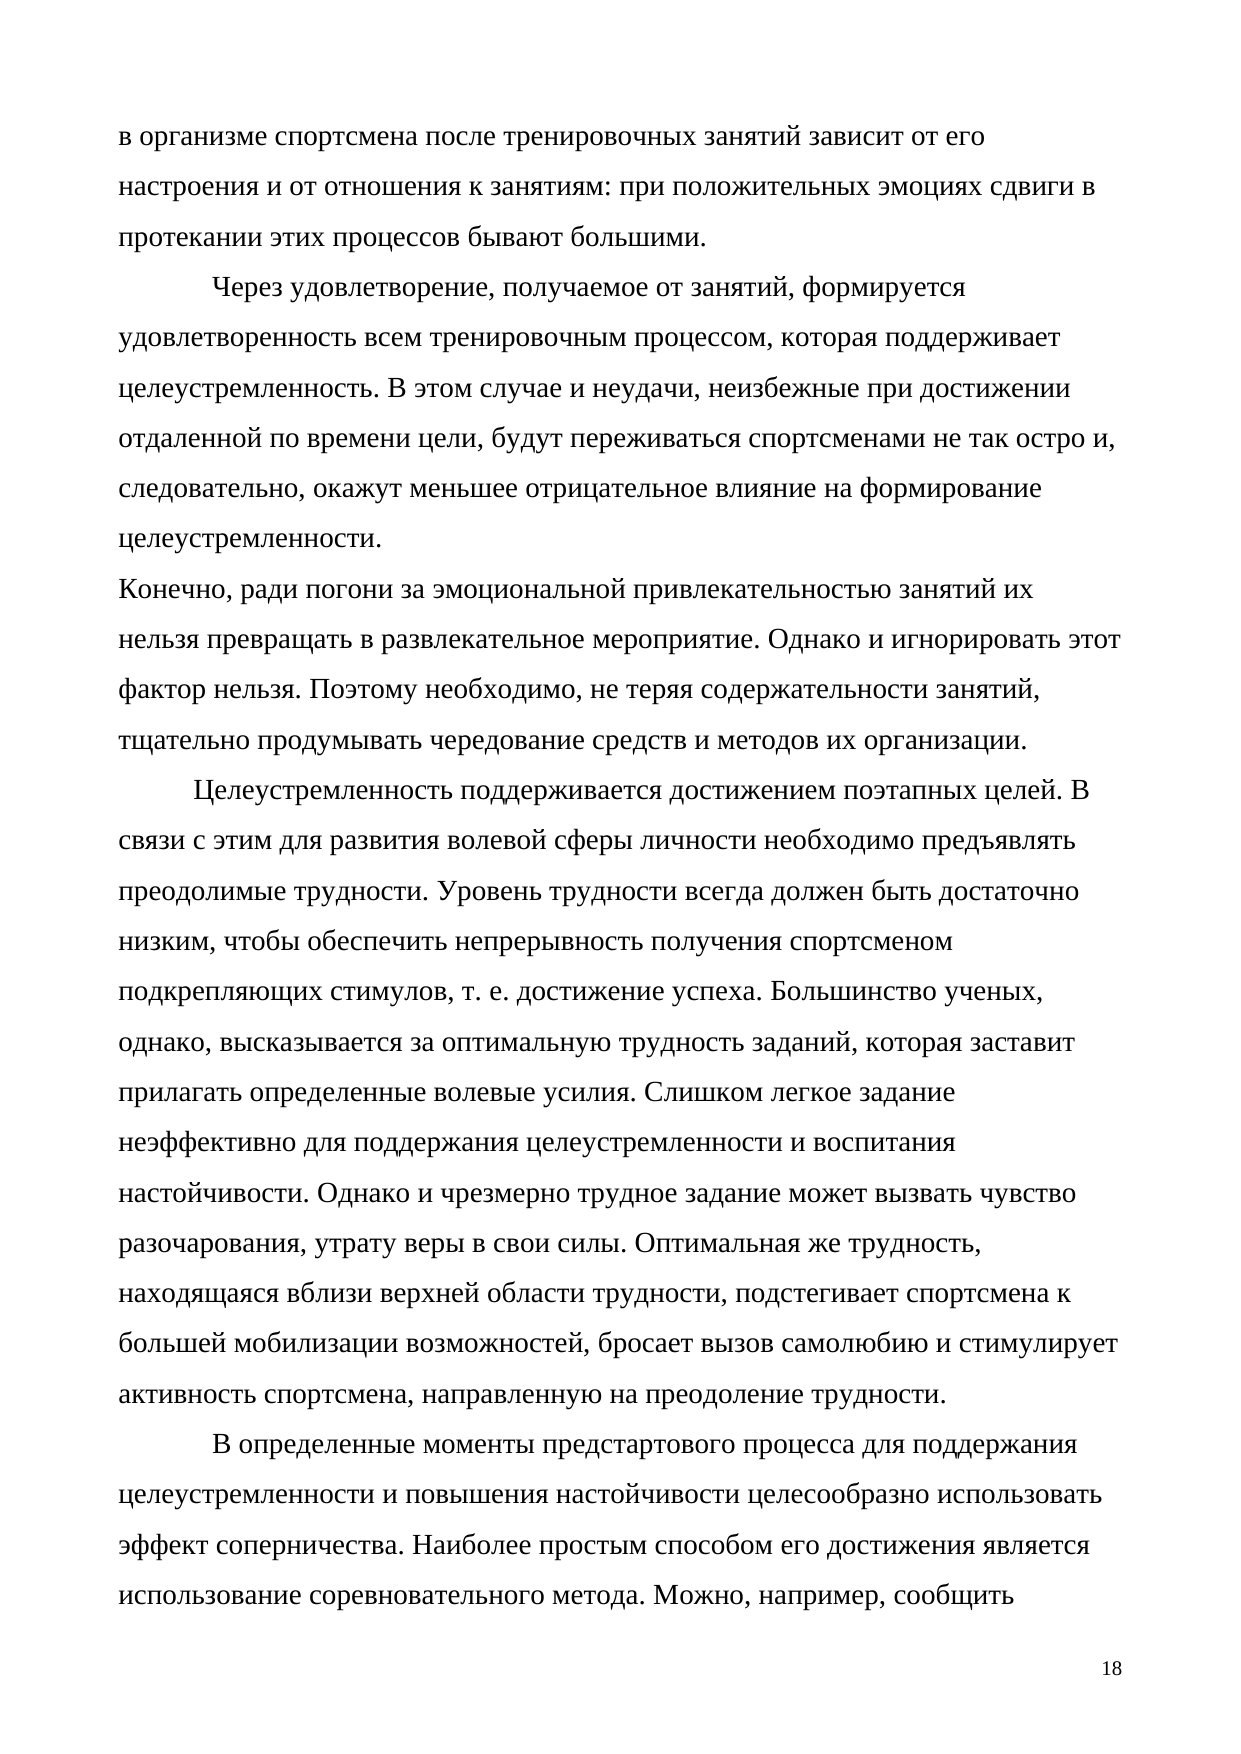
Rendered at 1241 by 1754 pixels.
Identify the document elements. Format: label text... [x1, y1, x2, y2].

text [118, 1426, 1122, 1611]
text Конечно, ради погони за эмоциональной привлекательностью занятий их нельзя превращать в развлекательное мероприятие. Однако и игнорировать этот фактор нельзя. Поэтому необходимо, не теряя содержательности занятий, тщательно продумывать чередование средств и методов их организации. [118, 571, 1122, 755]
text Через удовлетворение, получаемое от занятий, формируется удовлетворенность всем тренировочным процессом, которая поддерживает целеустремленность. В этом случае и неудачи, неизбежные при достижении отдаленной по времени цели, будут переживаться спортсменами не так остро и, следовательно, окажут меньшее отрицательное влияние на формирование целеустремленности. [118, 269, 1122, 554]
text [118, 118, 1122, 252]
text Целеустремленность поддерживается достижением поэтапных целей. В связи с этим для развития волевой сферы личности необходимо предъявлять преодолимые трудности. Уровень трудности всегда должен быть достаточно низким, чтобы обеспечить непрерывность получения спортсменом подкрепляющих стимулов, т. е. достижение успеха. Большинство ученых, однако, высказывается за оптимальную трудность заданий, которая заставит прилагать определенные волевые усилия. Слишком легкое задание неэффективно для поддержания целеустремленности и воспитания настойчивости. Однако и чрезмерно трудное задание может вызвать чувство разочарования, утрату веры в свои силы. Оптимальная же трудность, находящаяся вблизи верхней области трудности, подстегивает спортсмена к большей мобилизации возможностей, бросает вызов самолюбию и стимулирует активность спортсмена, направленную на преодоление трудности. [118, 772, 1122, 1409]
